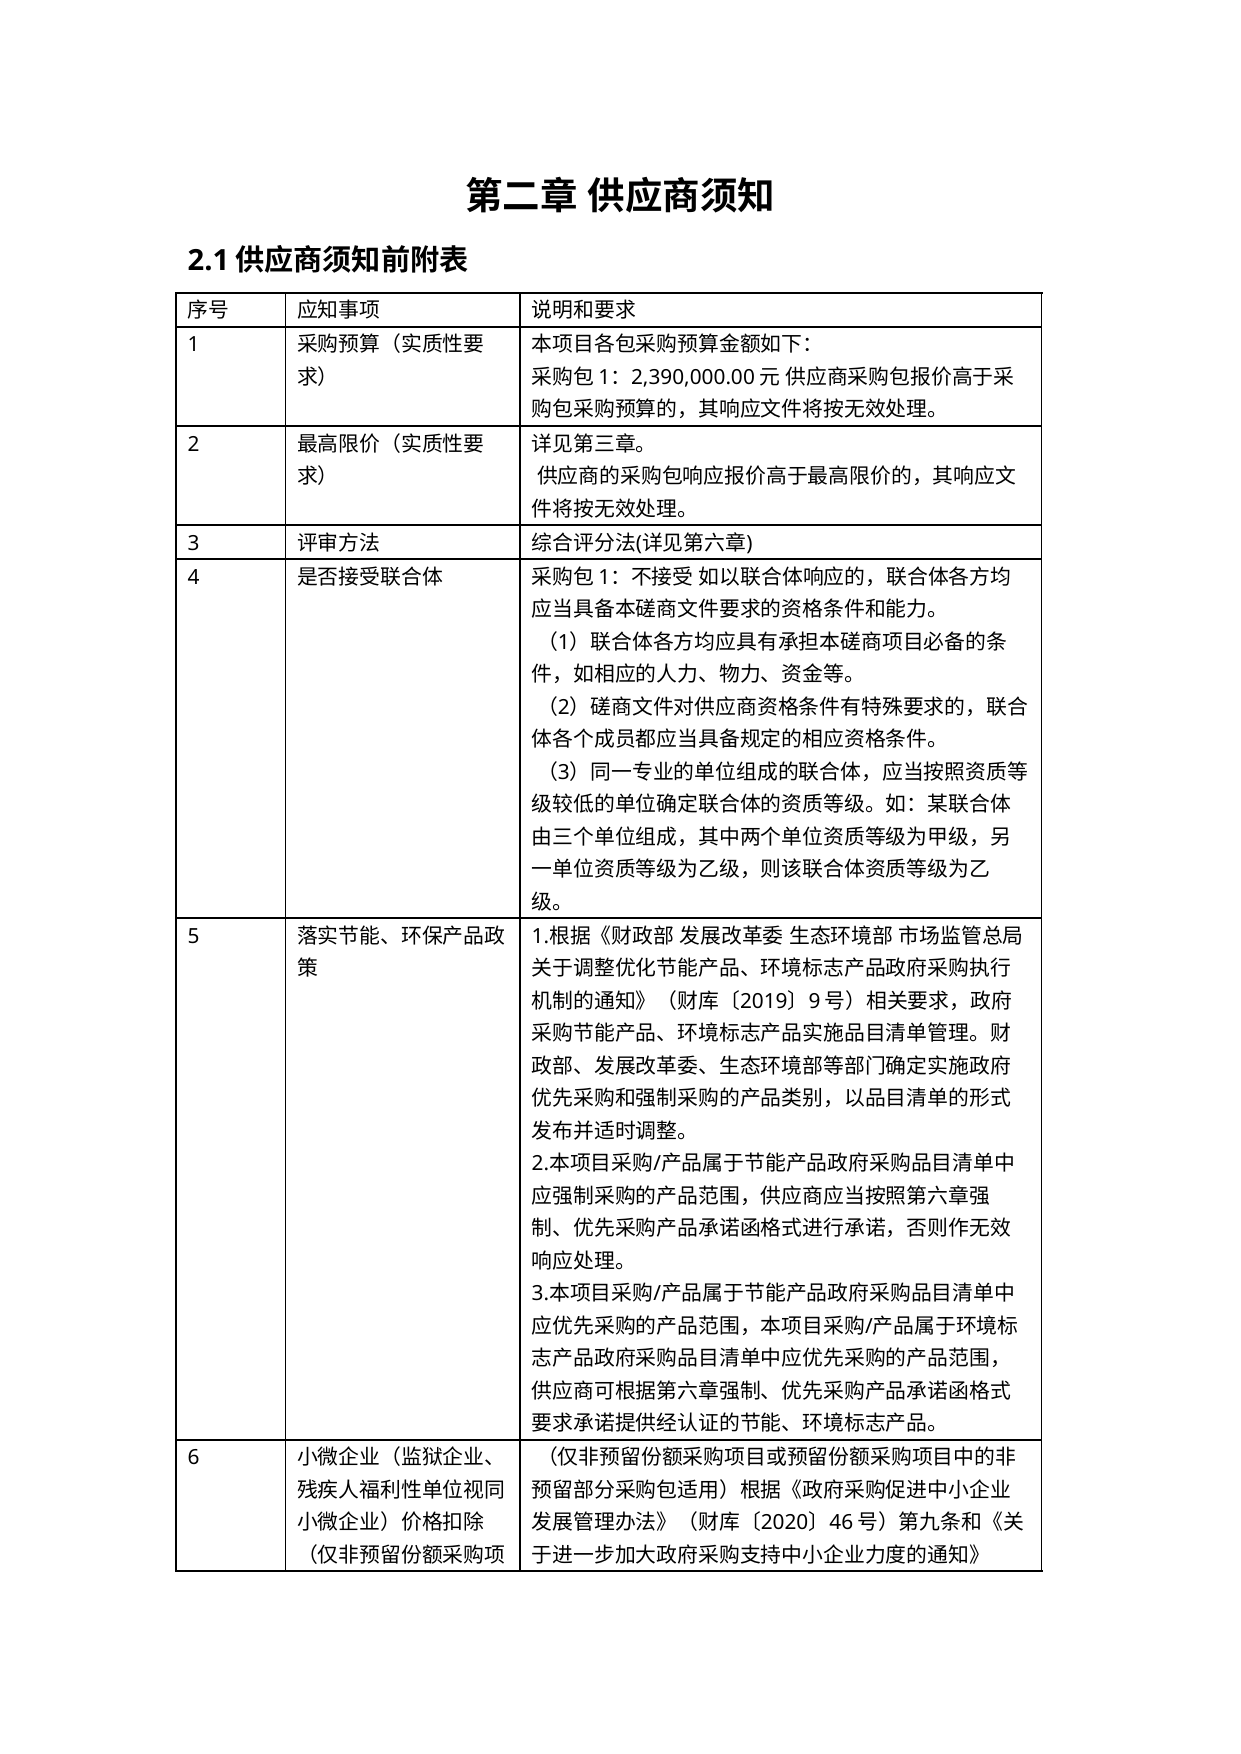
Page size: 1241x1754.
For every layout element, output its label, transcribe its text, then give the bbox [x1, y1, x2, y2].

table_cell 1 [177, 328, 285, 425]
table_cell 评审方法 [286, 526, 519, 558]
table_cell 采购预算（实质性要求） [286, 328, 519, 425]
table_cell 6 [177, 1441, 285, 1570]
table_cell 4 [177, 560, 285, 917]
table_header 说明和要求 [521, 294, 1041, 326]
table_cell 综合评分法(详见第六章) [521, 526, 1041, 558]
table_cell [286, 1441, 519, 1570]
table_cell 1.根据《财政部 发展改革委 生态环境部 市场监管总局关于调整优化节能产品、环境标志产品政府采购执行机制的通知》（财库〔2019〕9号）相关要求，政府采购节能产品、环境标志产品实施品目清单管理。财政部、发展改革委、生态环境部等部门确定实施政府优先采购和强制采购的产品类别，以品目清单的形式发布并适时调整。 2.本项目采购/产品属于节能产品政府采购品目清单中应强制采购的产品范围，供应商应当按照第六章强制、优先采购产品承诺函格式进行承诺，否则作无效响应处理。 3.本项目采购/产品属于节能产品政府采购品目清单中应优先采购的产品范围，本项目采购/产品属于环境标志产品政府采购品目清单中应优先采购的产品范围，供应商可根据第六章强制、优先采购产品承诺函格式要求承诺提供经认证的节能、环境标志产品。 [521, 919, 1041, 1439]
table_cell 3 [177, 526, 285, 558]
table_cell 详见第三章。 供应商的采购包响应报价高于最高限价的，其响应文件将按无效处理。 [521, 427, 1041, 524]
table_header 应知事项 [286, 294, 519, 326]
table_cell 是否接受联合体 [286, 560, 519, 917]
table_cell 2 [177, 427, 285, 524]
text 第二章 供应商须知 [187, 162, 1053, 227]
table_cell 采购包1：不接受 如以联合体响应的，联合体各方均应当具备本磋商文件要求的资格条件和能力。 （1）联合体各方均应具有承担本磋商项目必备的条件，如相应的人力、物力、资金等。 （2）磋商文件对供应商资格条件有特殊要求的，联合体各个成员都应当具备规定的相应资格条件。 （3）同一专业的单位组成的联合体，应当按照资质等级较低的单位确定联合体的资质等级。如：某联合体由三个单位组成，其中两个单位资质等级为甲级，另一单位资质等级为乙级，则该联合体资质等级为乙级。 [521, 560, 1041, 917]
table_header 序号 [177, 294, 285, 326]
table_cell 最高限价（实质性要求） [286, 427, 519, 524]
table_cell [521, 1441, 1041, 1570]
table_cell 本项目各包采购预算金额如下： 采购包1：2,390,000.00元 供应商采购包报价高于采购包采购预算的，其响应文件将按无效处理。 [521, 328, 1041, 425]
table_cell 落实节能、环保产品政策 [286, 919, 519, 1439]
table_cell 5 [177, 919, 285, 1439]
text 2.1供应商须知前附表 [187, 227, 1053, 292]
